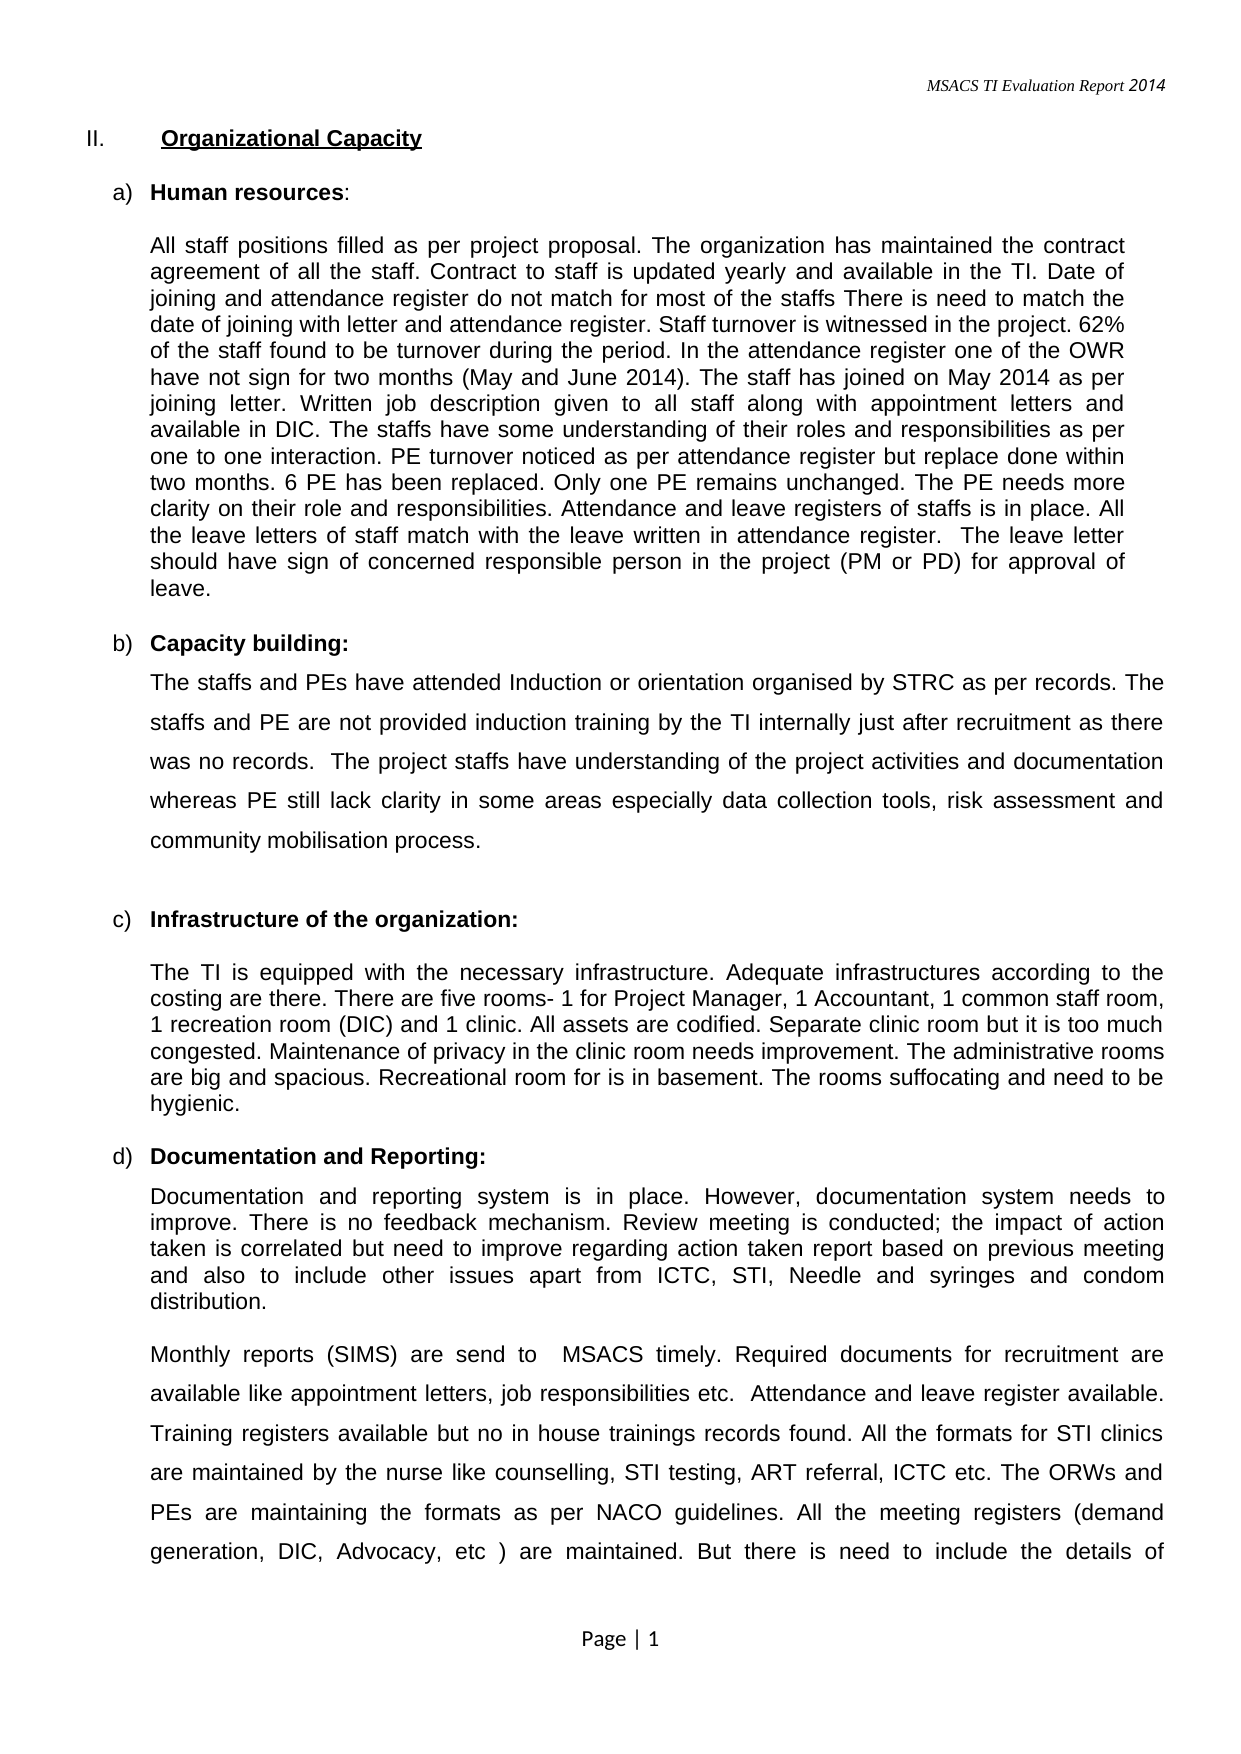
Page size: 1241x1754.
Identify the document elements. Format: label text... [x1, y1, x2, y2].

list All staff positions filled as per project proposal. The organization has maintained the contract agreement of all the staff. Contract to staff is updated yearly and available in the TI. Date of joining and attendance register do not match for most of the staffs There is need to match the date of joining with letter and attendance register. Staff turnover is witnessed in the project. 62% of the staff found to be turnover during the period. In the attendance register one of the OWR have not sign for two months (May and June 2014). The staff has joined on May 2014 as per joining letter. Written job description given to all staff along with appointment letters and available in DIC. The staffs have some understanding of their roles and responsibilities as per one to one interaction. PE turnover noticed as per attendance register but replace done within two months. 6 PE has been replaced. Only one PE remains unchanged. The PE needs more clarity on their role and responsibilities. Attendance and leave registers of staffs is in place. All the leave letters of staff match with the leave written in attendance register. The leave letter should have sign of concerned responsible person in the project (PM or PD) for approval of leave. [150, 232, 1126, 601]
list Infrastructure of the organization: [112, 906, 1165, 932]
list The staffs and PEs have attended Induction or orientation organised by STRC as per records. The staffs and PE are not provided induction training by the TI internally just after recruitment as there was no records. The project staffs have understanding of the project activities and documentation whereas PE still lack clarity in some areas especially data collection tools, risk assessment and community mobilisation process. [150, 669, 1165, 853]
text The TI is equipped with the necessary infrastructure. Adequate infrastructures according to the costing are there. There are five rooms- 1 for Project Manager, 1 Accountant, 1 common staff room, 1 recreation room (DIC) and 1 clinic. All assets are codified. Separate clinic room but it is too much congested. Maintenance of privacy in the clinic room needs improvement. The administrative rooms are big and spacious. Recreational room for is in basement. The rooms suffocating and need to be hygienic. [150, 959, 1165, 1117]
list Organizational Capacity [86, 124, 1165, 151]
list Human resources: [112, 179, 1126, 206]
list Capacity building: [112, 629, 1165, 656]
text Documentation and reporting system is in place. However, documentation system needs to improve. There is no feedback mechanism. Review meeting is conducted; the impact of action taken is correlated but need to improve regarding action taken report based on previous meeting and also to include other issues apart from ICTC, STI, Needle and syringes and condom distribution. [150, 1183, 1165, 1314]
list Documentation and Reporting: [112, 1143, 1165, 1169]
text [150, 1341, 1165, 1564]
